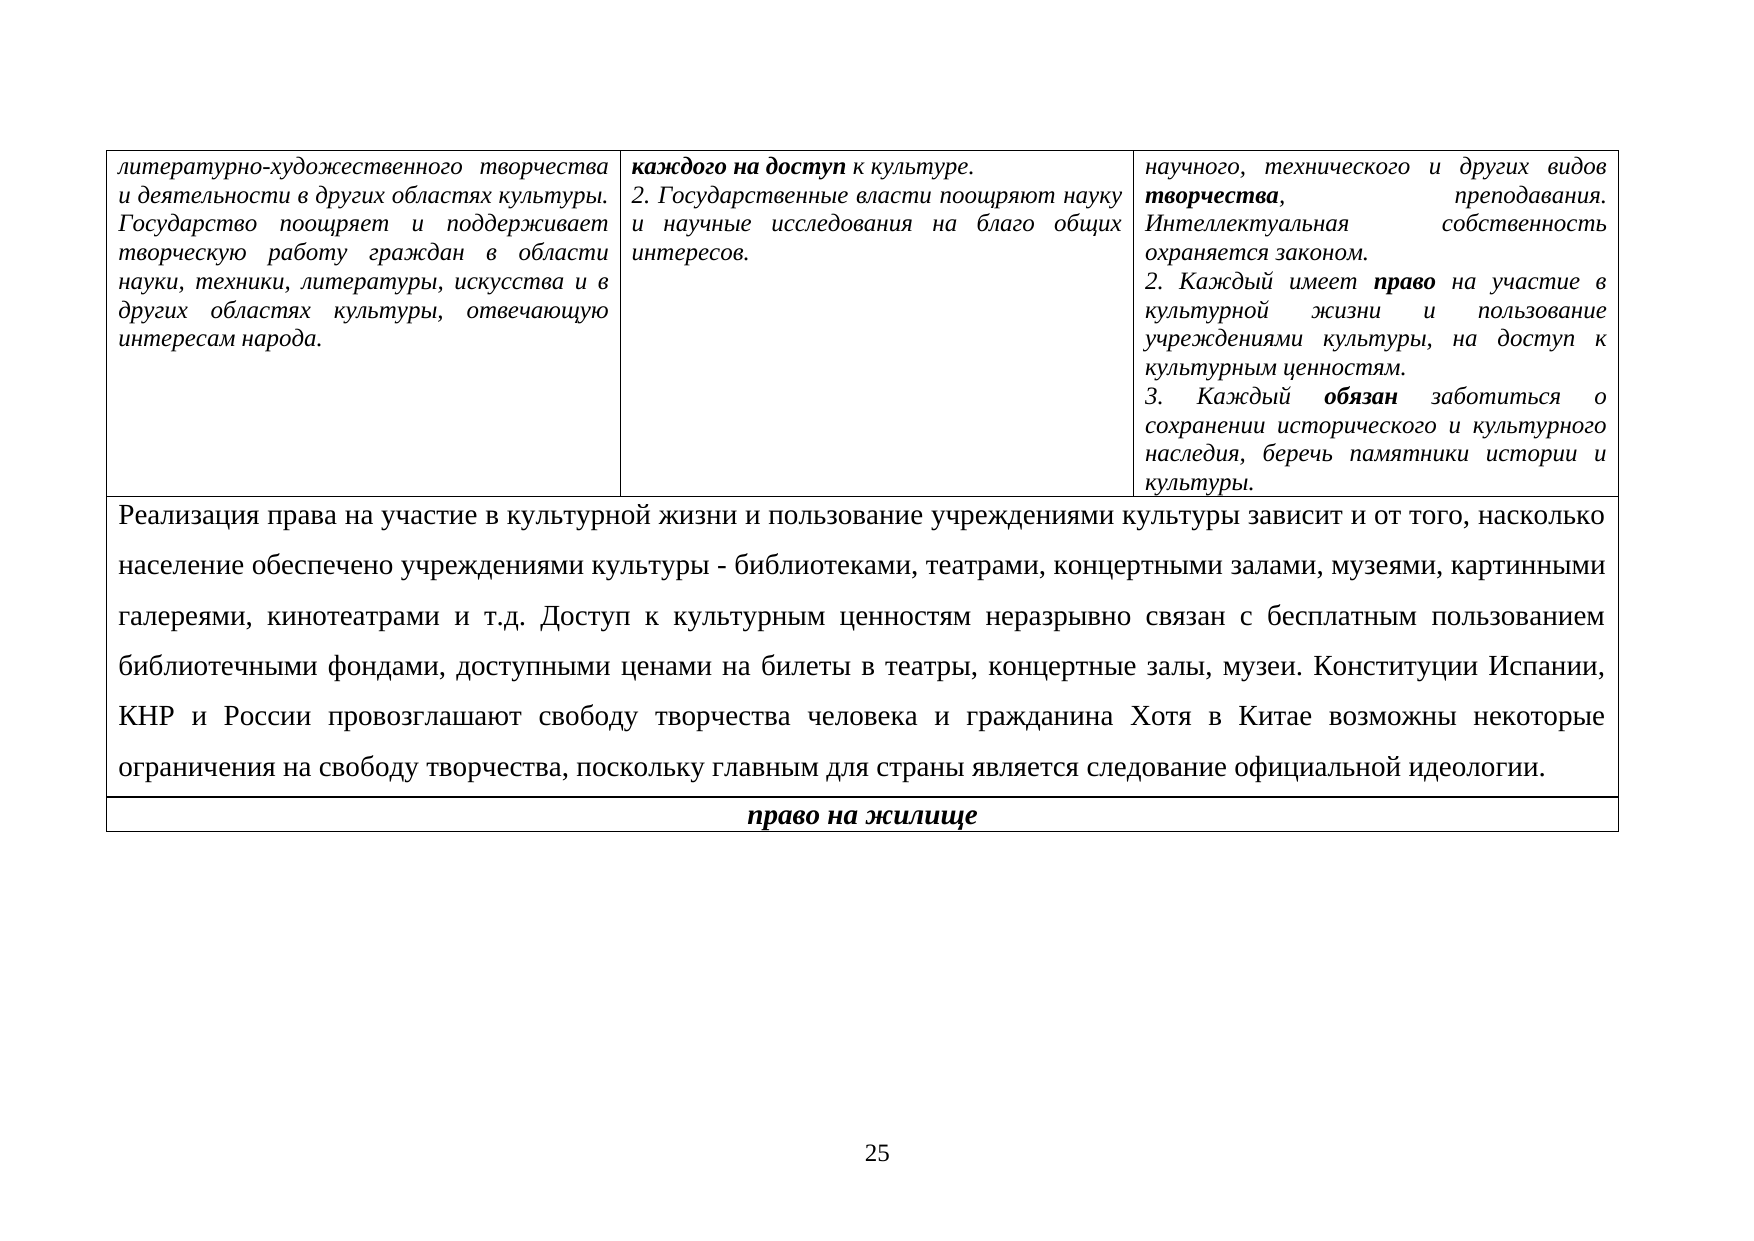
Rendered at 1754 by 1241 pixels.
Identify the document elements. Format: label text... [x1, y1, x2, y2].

table_cell Реализация права на участие в культурной жизни и пользование учреждениями культуры зависит и от того, насколько население обеспечено учреждениями культуры - библиотеками, театрами, концертными залами, музеями, картинными галереями, кинотеатрами и т.д. Доступ к культурным ценностям неразрывно связан с бесплатным пользованием библиотечными фондами, доступными ценами на билеты в театры, концертные залы, музеи. Конституции Испании, КНР и России провозглашают свободу творчества человека и гражданина Хотя в Китае возможны некоторые ограничения на свободу творчества, поскольку главным для страны является следование официальной идеологии. [107, 497, 1618, 796]
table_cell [107, 151, 620, 496]
table_cell право на жилище [107, 798, 1618, 831]
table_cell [621, 151, 1133, 496]
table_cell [1134, 151, 1618, 496]
